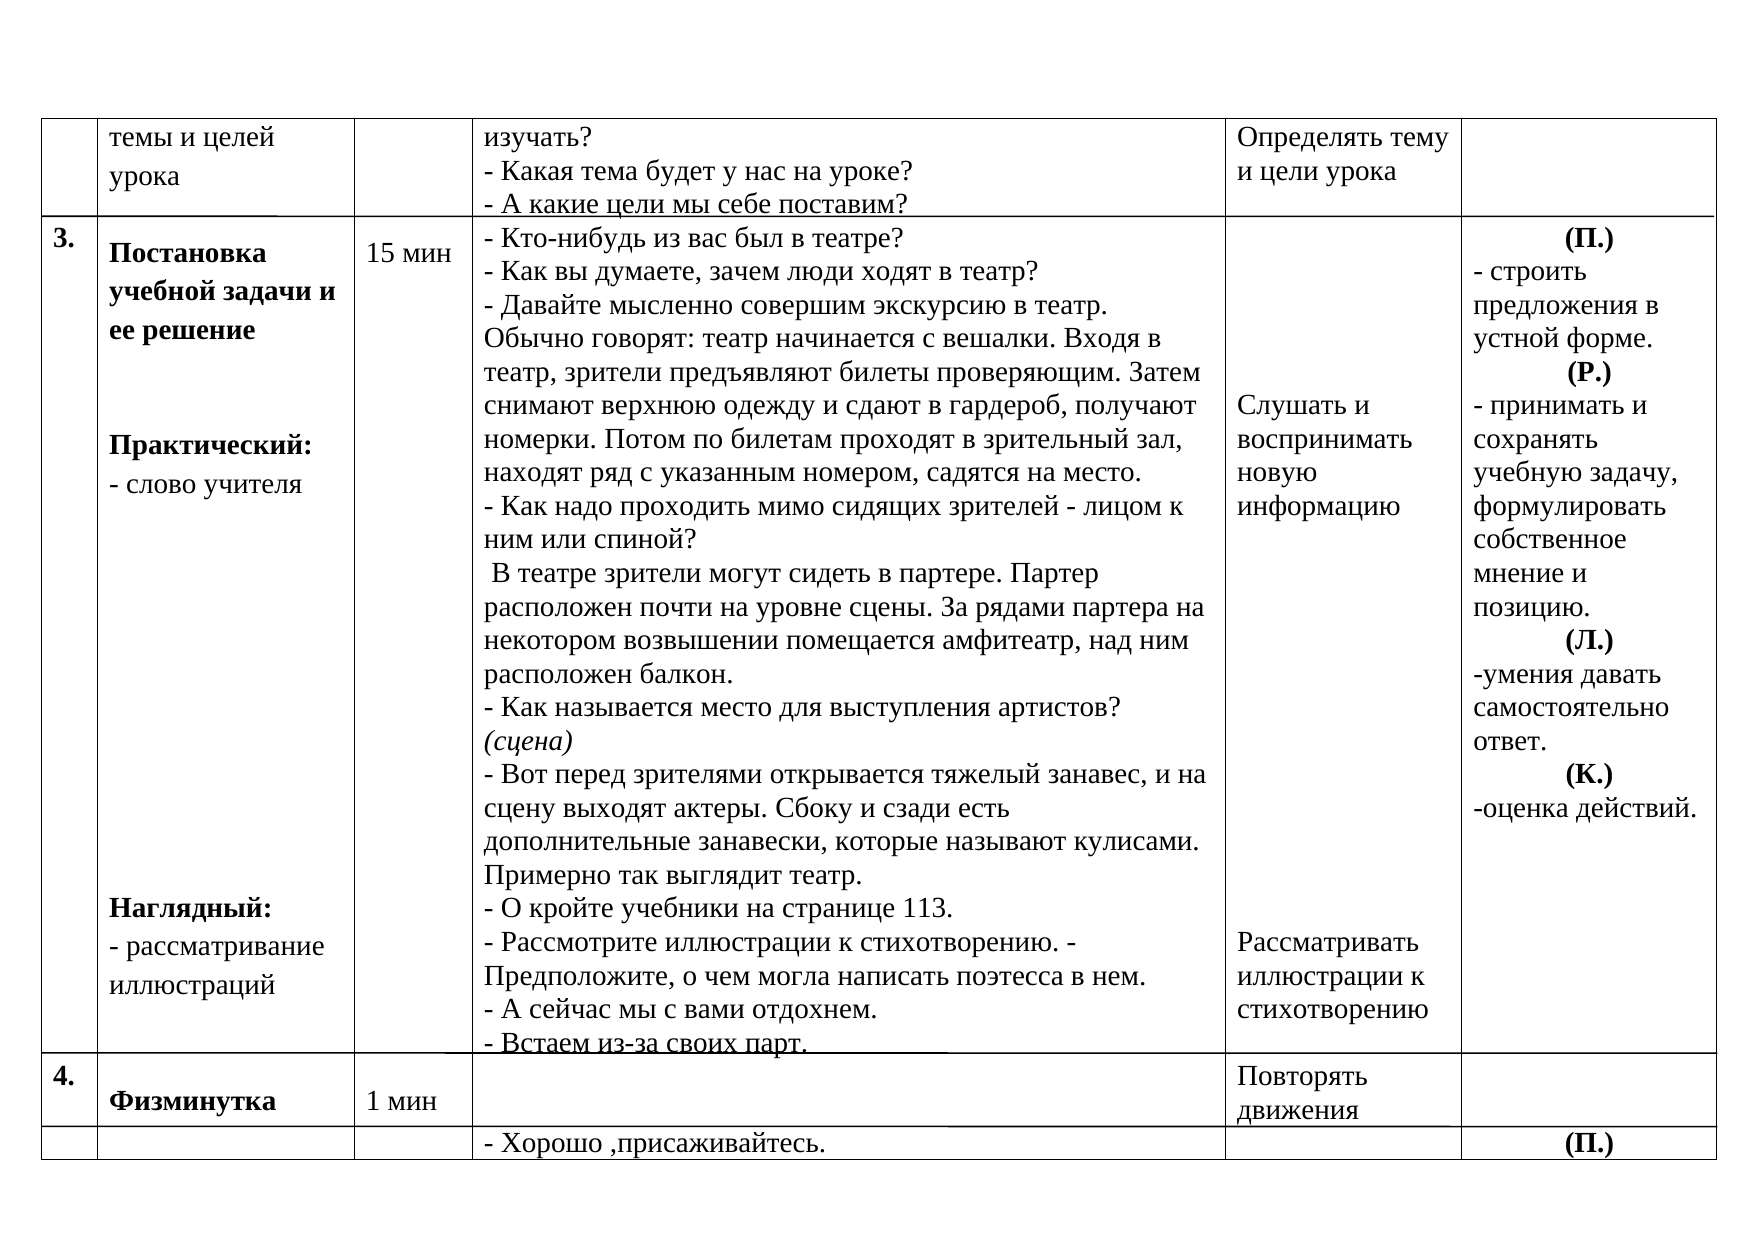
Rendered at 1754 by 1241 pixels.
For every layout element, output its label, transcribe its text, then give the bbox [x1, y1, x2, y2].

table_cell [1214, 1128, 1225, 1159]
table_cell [1226, 1054, 1461, 1125]
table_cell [1462, 1054, 1716, 1125]
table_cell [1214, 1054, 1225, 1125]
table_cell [42, 119, 97, 215]
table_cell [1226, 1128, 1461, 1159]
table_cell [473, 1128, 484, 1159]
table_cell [355, 119, 472, 215]
table_cell 1. 2. 3. 4. 5. 6. 7. [42, 218, 97, 1052]
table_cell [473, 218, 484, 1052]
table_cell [42, 1128, 97, 1159]
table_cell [98, 119, 354, 215]
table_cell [1462, 119, 1716, 1052]
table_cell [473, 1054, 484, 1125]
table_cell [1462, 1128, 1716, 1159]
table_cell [98, 1054, 354, 1125]
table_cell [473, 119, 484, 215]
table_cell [1226, 119, 1461, 215]
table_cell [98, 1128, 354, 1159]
table_cell 1. 2. 3. 4. 5. 6. 7. [42, 1054, 97, 1125]
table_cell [355, 1054, 472, 1125]
table_cell 1 мин 3 мин 15 мин 1 мин 15 мин 3 мин 2 мин [355, 218, 472, 1052]
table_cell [355, 1128, 472, 1159]
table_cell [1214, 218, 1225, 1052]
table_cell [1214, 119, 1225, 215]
